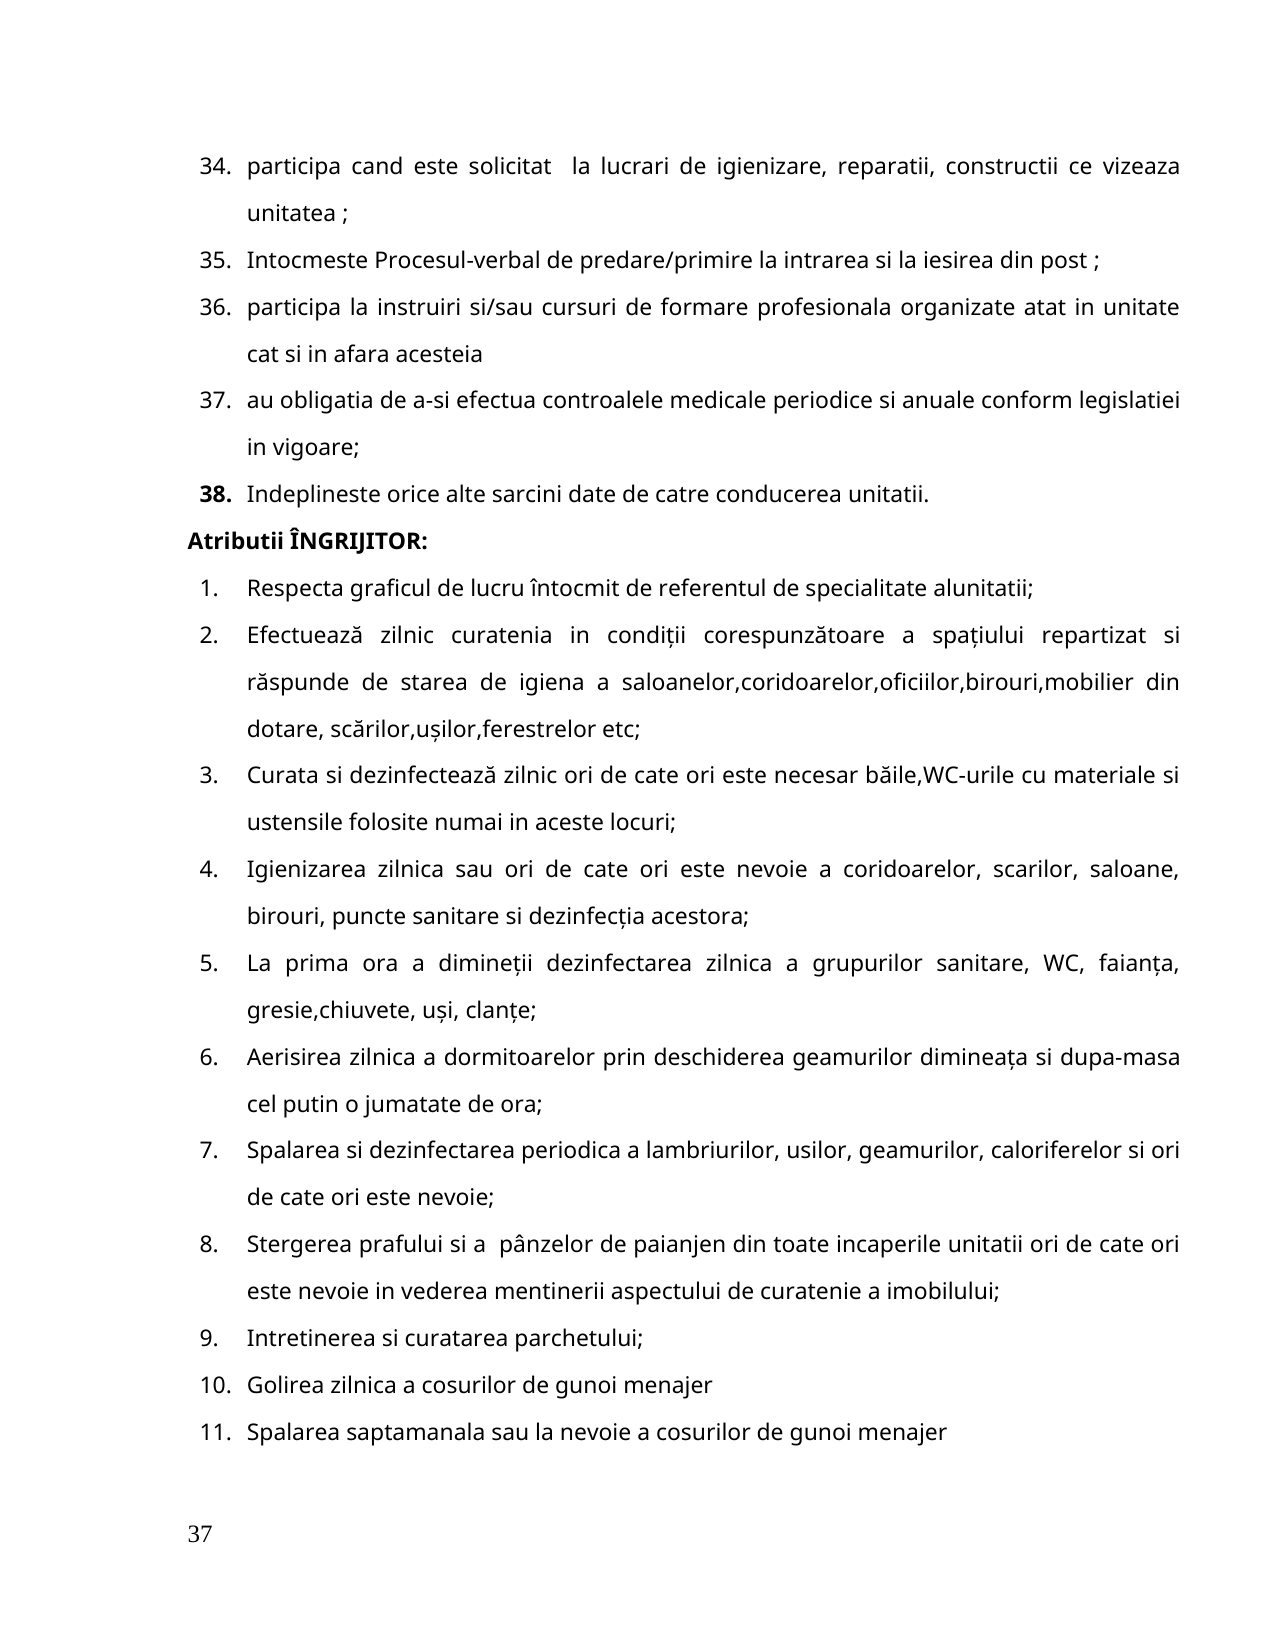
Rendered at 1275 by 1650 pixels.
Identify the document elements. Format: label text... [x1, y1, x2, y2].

list au obligatia de a-si efectua controalele medicale periodice si anuale conform legislatiei in vigoare; [199, 384, 1181, 462]
list Spalarea saptamanala sau la nevoie a cosurilor de gunoi menajer [199, 1416, 1181, 1447]
list Stergerea prafului si a pânzelor de paianjen din toate incaperile unitatii ori de cate ori este nevoie in vederea mentinerii aspectului de curatenie a imobilului; [199, 1228, 1181, 1306]
list Respecta graficul de lucru întocmit de referentul de specialitate alunitatii; [199, 572, 1181, 603]
list Efectuează zilnic curatenia in condiţii corespunzătoare a spaţiului repartizat si răspunde de starea de igiena a saloanelor,coridoarelor,oficiilor,birouri,mobilier din dotare, scărilor,uşilor,ferestrelor etc; [199, 619, 1181, 744]
list La prima ora a dimineţii dezinfectarea zilnica a grupurilor sanitare, WC, faianţa, gresie,chiuvete, uşi, clanţe; [199, 947, 1181, 1025]
list Intretinerea si curatarea parchetului; [199, 1322, 1181, 1353]
list Golirea zilnica a cosurilor de gunoi menajer [199, 1369, 1181, 1400]
list participa la instruiri si/sau cursuri de formare profesionala organizate atat in unitate cat si in afara acesteia [199, 291, 1181, 369]
list Curata si dezinfectează zilnic ori de cate ori este necesar băile,WC-urile cu materiale si ustensile folosite numai in aceste locuri; [199, 759, 1181, 837]
text Atributii ÎNGRIJITOR: [187, 525, 1181, 556]
list participa cand este solicitat la lucrari de igienizare, reparatii, constructii ce vizeaza unitatea ; [199, 150, 1181, 228]
list Spalarea si dezinfectarea periodica a lambriurilor, usilor, geamurilor, caloriferelor si ori de cate ori este nevoie; [199, 1134, 1181, 1212]
list Aerisirea zilnica a dormitoarelor prin deschiderea geamurilor dimineaţa si dupa-masa cel putin o jumatate de ora; [199, 1041, 1181, 1119]
list Indeplineste orice alte sarcini date de catre conducerea unitatii. [199, 478, 1181, 509]
list Igienizarea zilnica sau ori de cate ori este nevoie a coridoarelor, scarilor, saloane, birouri, puncte sanitare si dezinfecţia acestora; [199, 853, 1181, 931]
list Intocmeste Procesul-verbal de predare/primire la intrarea si la iesirea din post ; [199, 244, 1181, 275]
